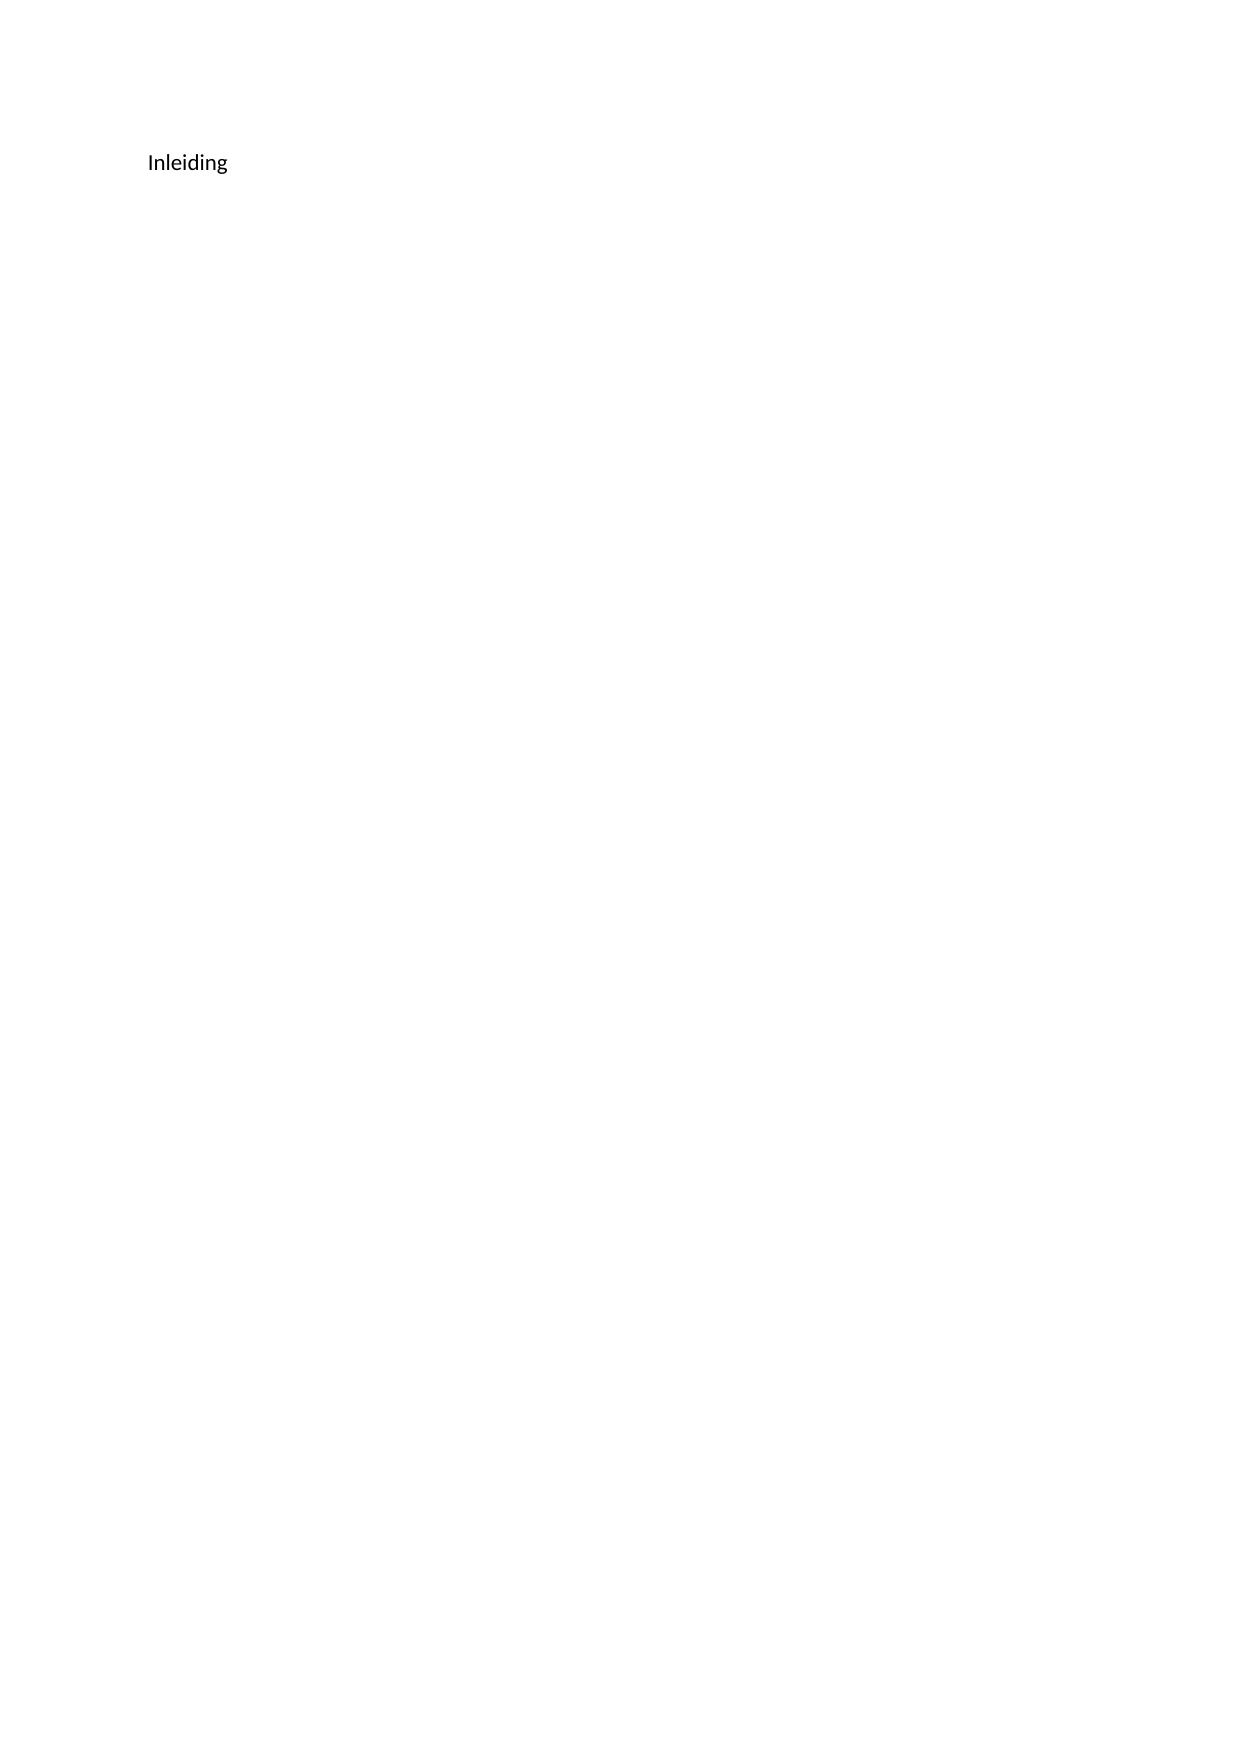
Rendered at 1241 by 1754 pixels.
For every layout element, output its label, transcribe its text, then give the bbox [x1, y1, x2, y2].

text Inleiding [148, 148, 1093, 176]
